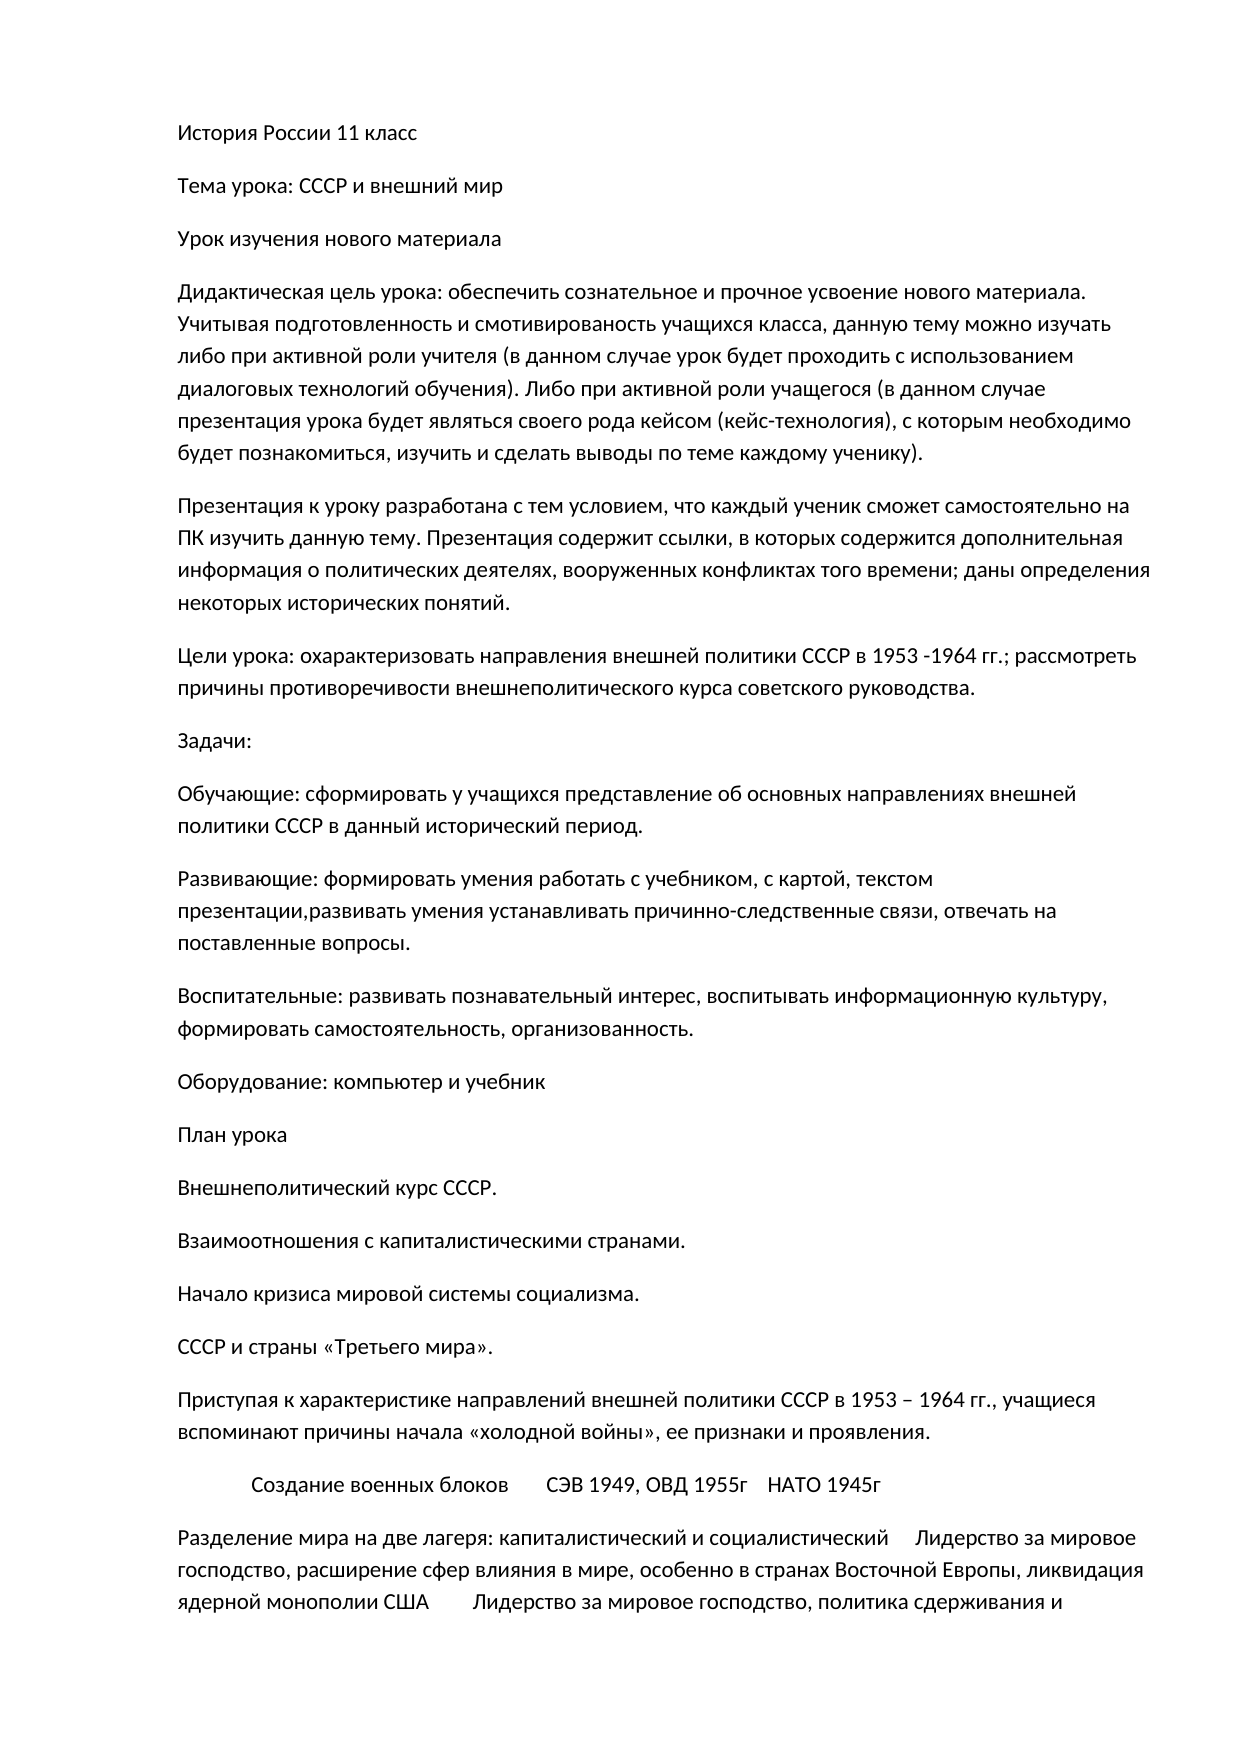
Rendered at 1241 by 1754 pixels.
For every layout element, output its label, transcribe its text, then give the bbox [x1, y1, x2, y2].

text Дидактическая цель урока: обеспечить сознательное и прочное усвоение нового материала. Учитывая подготовленность и смотивированость учащихся класса, данную тему можно изучать либо при активной роли учителя (в данном случае урок будет проходить с использованием диалоговых технологий обучения). Либо при активной роли учащегося (в данном случае презентация урока будет являться своего рода кейсом (кейс-технология), с которым необходимо будет познакомиться, изучить и сделать выводы по теме каждому ученику). [177, 277, 1152, 466]
text История России 11 класс [177, 118, 1152, 146]
text Воспитательные: развивать познавательный интерес, воспитывать информационную культуру, формировать самостоятельность, организованность. [177, 982, 1152, 1042]
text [177, 1523, 1152, 1616]
text Задачи: [177, 726, 1152, 754]
text Цели урока: охарактеризовать направления внешней политики СССР в 1953 -1964 гг.; рассмотреть причины противоречивости внешнеполитического курса советского руководства. [177, 641, 1152, 701]
text Внешнеполитический курс СССР. [177, 1173, 1152, 1201]
text Взаимоотношения с капиталистическими странами. [177, 1226, 1152, 1254]
text Тема урока: СССР и внешний мир [177, 171, 1152, 199]
text Приступая к характеристике направлений внешней политики СССР в 1953 – 1964 гг., учащиеся вспоминают причины начала «холодной войны», ее признаки и проявления. [177, 1385, 1152, 1445]
text Обучающие: сформировать у учащихся представление об основных направлениях внешней политики СССР в данный исторический период. [177, 779, 1152, 839]
text Развивающие: формировать умения работать с учебником, с картой, текстом презентации,развивать умения устанавливать причинно-следственные связи, отвечать на поставленные вопросы. [177, 864, 1152, 957]
text Начало кризиса мировой системы социализма. [177, 1279, 1152, 1307]
text Урок изучения нового материала [177, 224, 1152, 252]
text Создание военных блоков СЭВ 1949, ОВД 1955г НАТО 1945г [177, 1470, 1152, 1498]
text Оборудование: компьютер и учебник [177, 1067, 1152, 1095]
text Презентация к уроку разработана с тем условием, что каждый ученик сможет самостоятельно на ПК изучить данную тему. Презентация содержит ссылки, в которых содержится дополнительная информация о политических деятелях, вооруженных конфликтах того времени; даны определения некоторых исторических понятий. [177, 491, 1152, 616]
text СССР и страны «Третьего мира». [177, 1332, 1152, 1360]
text План урока [177, 1120, 1152, 1148]
